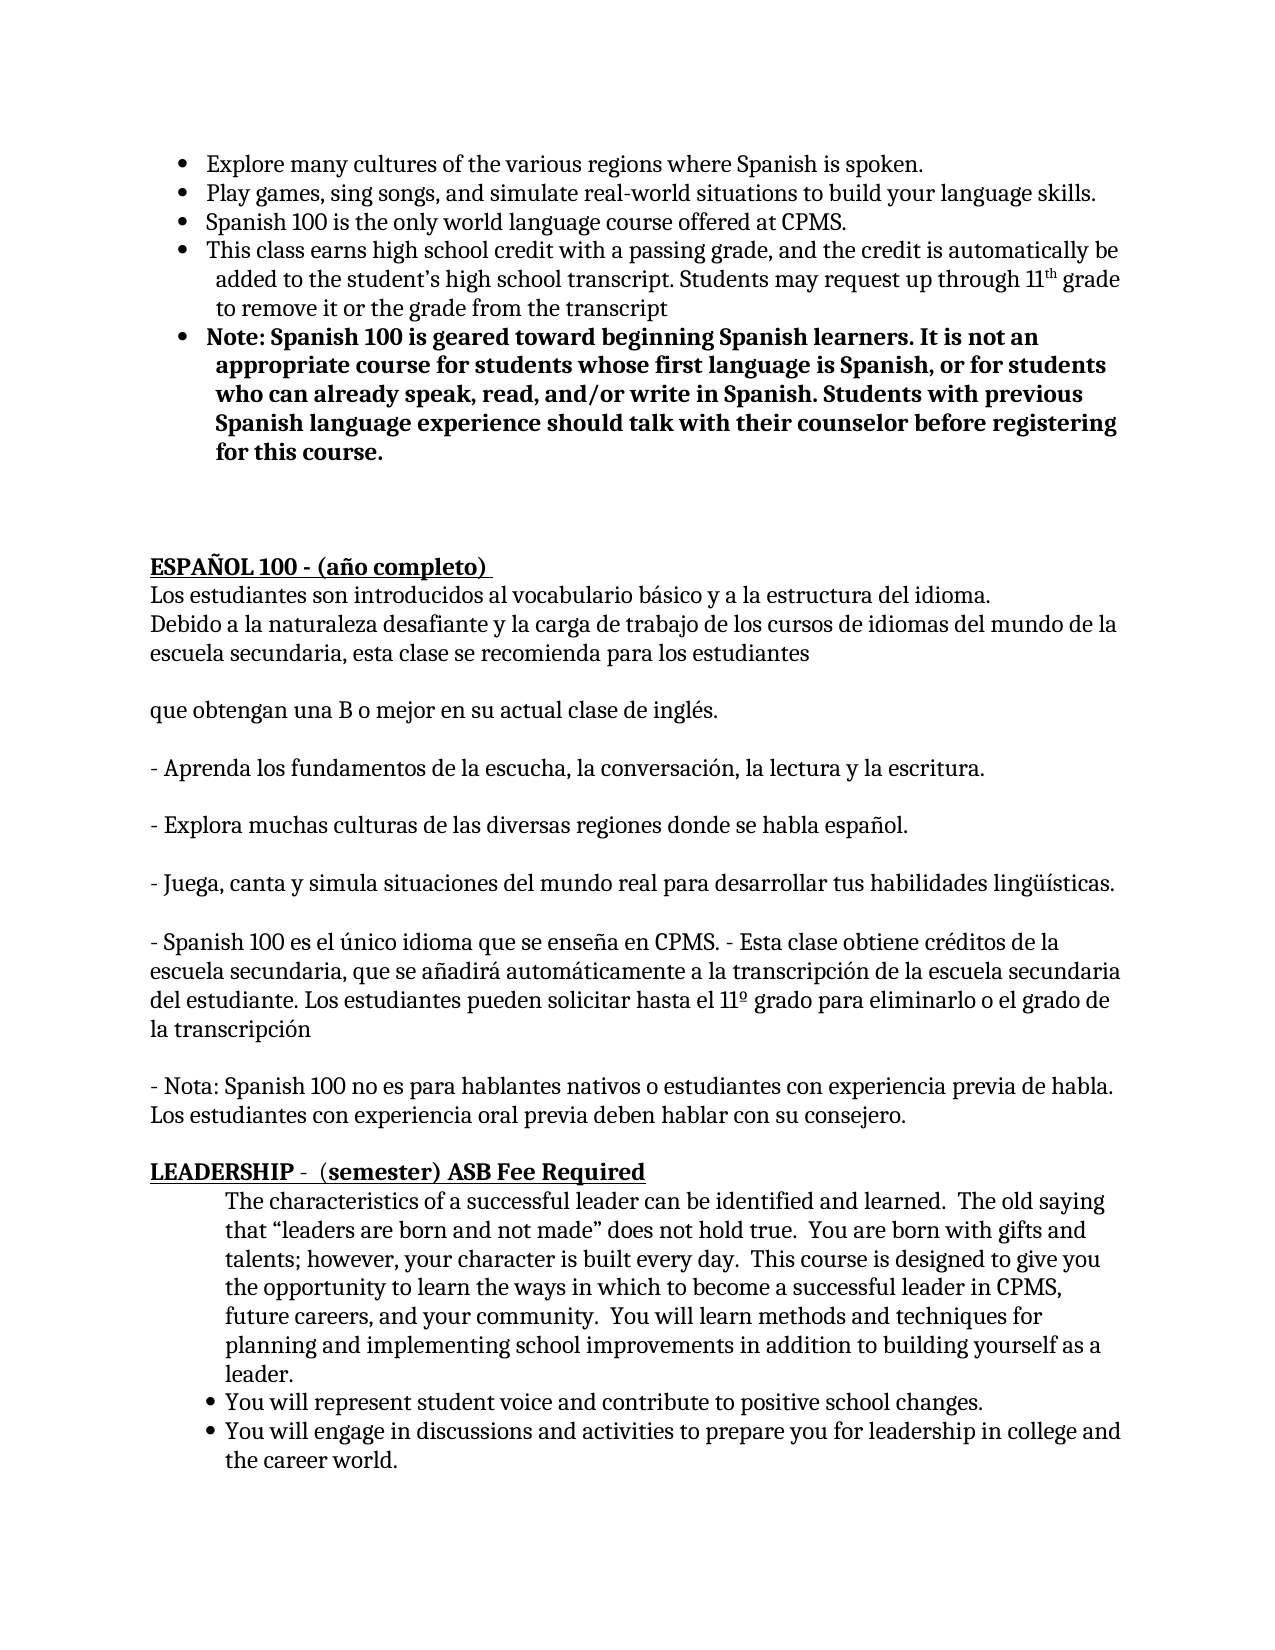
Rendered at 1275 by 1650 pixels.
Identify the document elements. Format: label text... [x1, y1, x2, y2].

list This class earns high school credit with a passing grade, and the credit is automatically be added to the student’s high school transcript. Students may request up through 11th grade to remove it or the grade from the transcript [178, 236, 1125, 322]
text - Explora muchas culturas de las diversas regiones donde se habla español. [150, 811, 1125, 840]
text Debido a la naturaleza desafiante y la carga de trabajo de los cursos de idiomas del mundo de la escuela secundaria, esta clase se recomienda para los estudiantes [150, 610, 1125, 667]
text Los estudiantes son introducidos al vocabulario básico y a la estructura del idioma. [150, 581, 1125, 610]
text ESPAÑOL 100 - (año completo) [150, 552, 1125, 581]
list You will represent student voice and contribute to positive school changes. [206, 1388, 1125, 1417]
text - Nota: Spanish 100 no es para hablantes nativos o estudiantes con experiencia previa de habla. Los estudiantes con experiencia oral previa deben hablar con su consejero. [150, 1072, 1125, 1129]
text LEADERSHIP - (semester) ASB Fee Required [150, 1158, 1125, 1187]
text The characteristics of a successful leader can be identified and learned. The old saying that “leaders are born and not made” does not hold true. You are born with gifts and talents; however, your character is built every day. This course is designed to give you the opportunity to learn the ways in which to become a successful leader in CPMS, future careers, and your community. You will learn methods and techniques for planning and implementing school improvements in addition to building yourself as a leader. [225, 1187, 1125, 1388]
list Spanish 100 is the only world language course offered at CPMS. [178, 207, 1125, 236]
text que obtengan una B o mejor en su actual clase de inglés. [150, 696, 1125, 725]
list Play games, sing songs, and simulate real-world situations to build your language skills. [178, 179, 1125, 207]
list Note: Spanish 100 is geared toward beginning Spanish learners. It is not an appropriate course for students whose first language is Spanish, or for students who can already speak, read, and/or write in Spanish. Students with previous Spanish language experience should talk with their counselor before registering for this course. [178, 322, 1125, 466]
text - Juega, canta y simula situaciones del mundo real para desarrollar tus habilidades lingüísticas. [150, 869, 1125, 897]
list Explore many cultures of the various regions where Spanish is spoken. [178, 150, 1125, 179]
text - Spanish 100 es el único idioma que se enseña en CPMS. - Esta clase obtiene créditos de la escuela secundaria, que se añadirá automáticamente a la transcripción de la escuela secundaria del estudiante. Los estudiantes pueden solicitar hasta el 11º grado para eliminarlo o el grado de la transcripción [150, 928, 1125, 1043]
list You will engage in discussions and activities to prepare you for leadership in college and the career world. [206, 1417, 1125, 1474]
text - Aprenda los fundamentos de la escucha, la conversación, la lectura y la escritura. [150, 754, 1125, 782]
